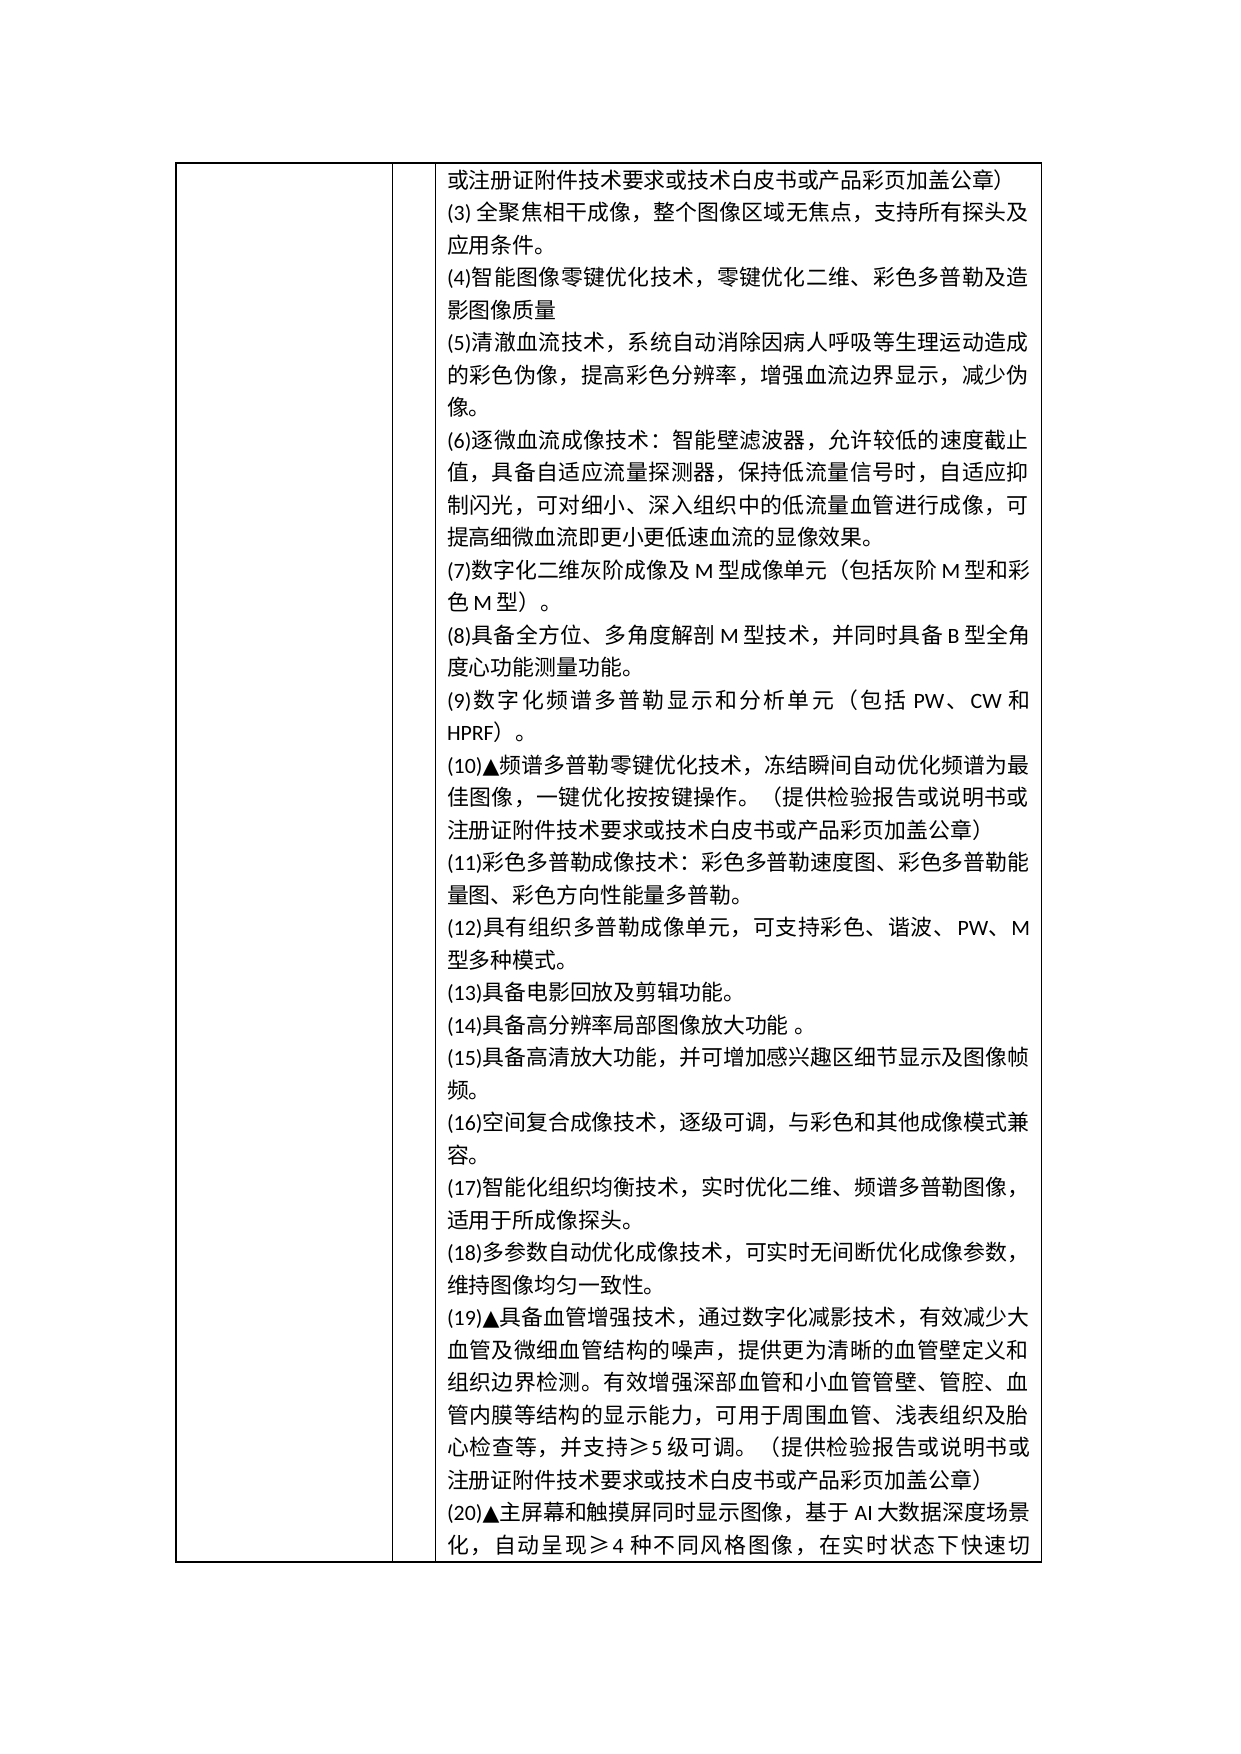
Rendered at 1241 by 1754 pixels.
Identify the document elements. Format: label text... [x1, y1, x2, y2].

table_cell [177, 164, 392, 1561]
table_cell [436, 164, 1041, 1561]
table_cell 1 [393, 164, 435, 1561]
